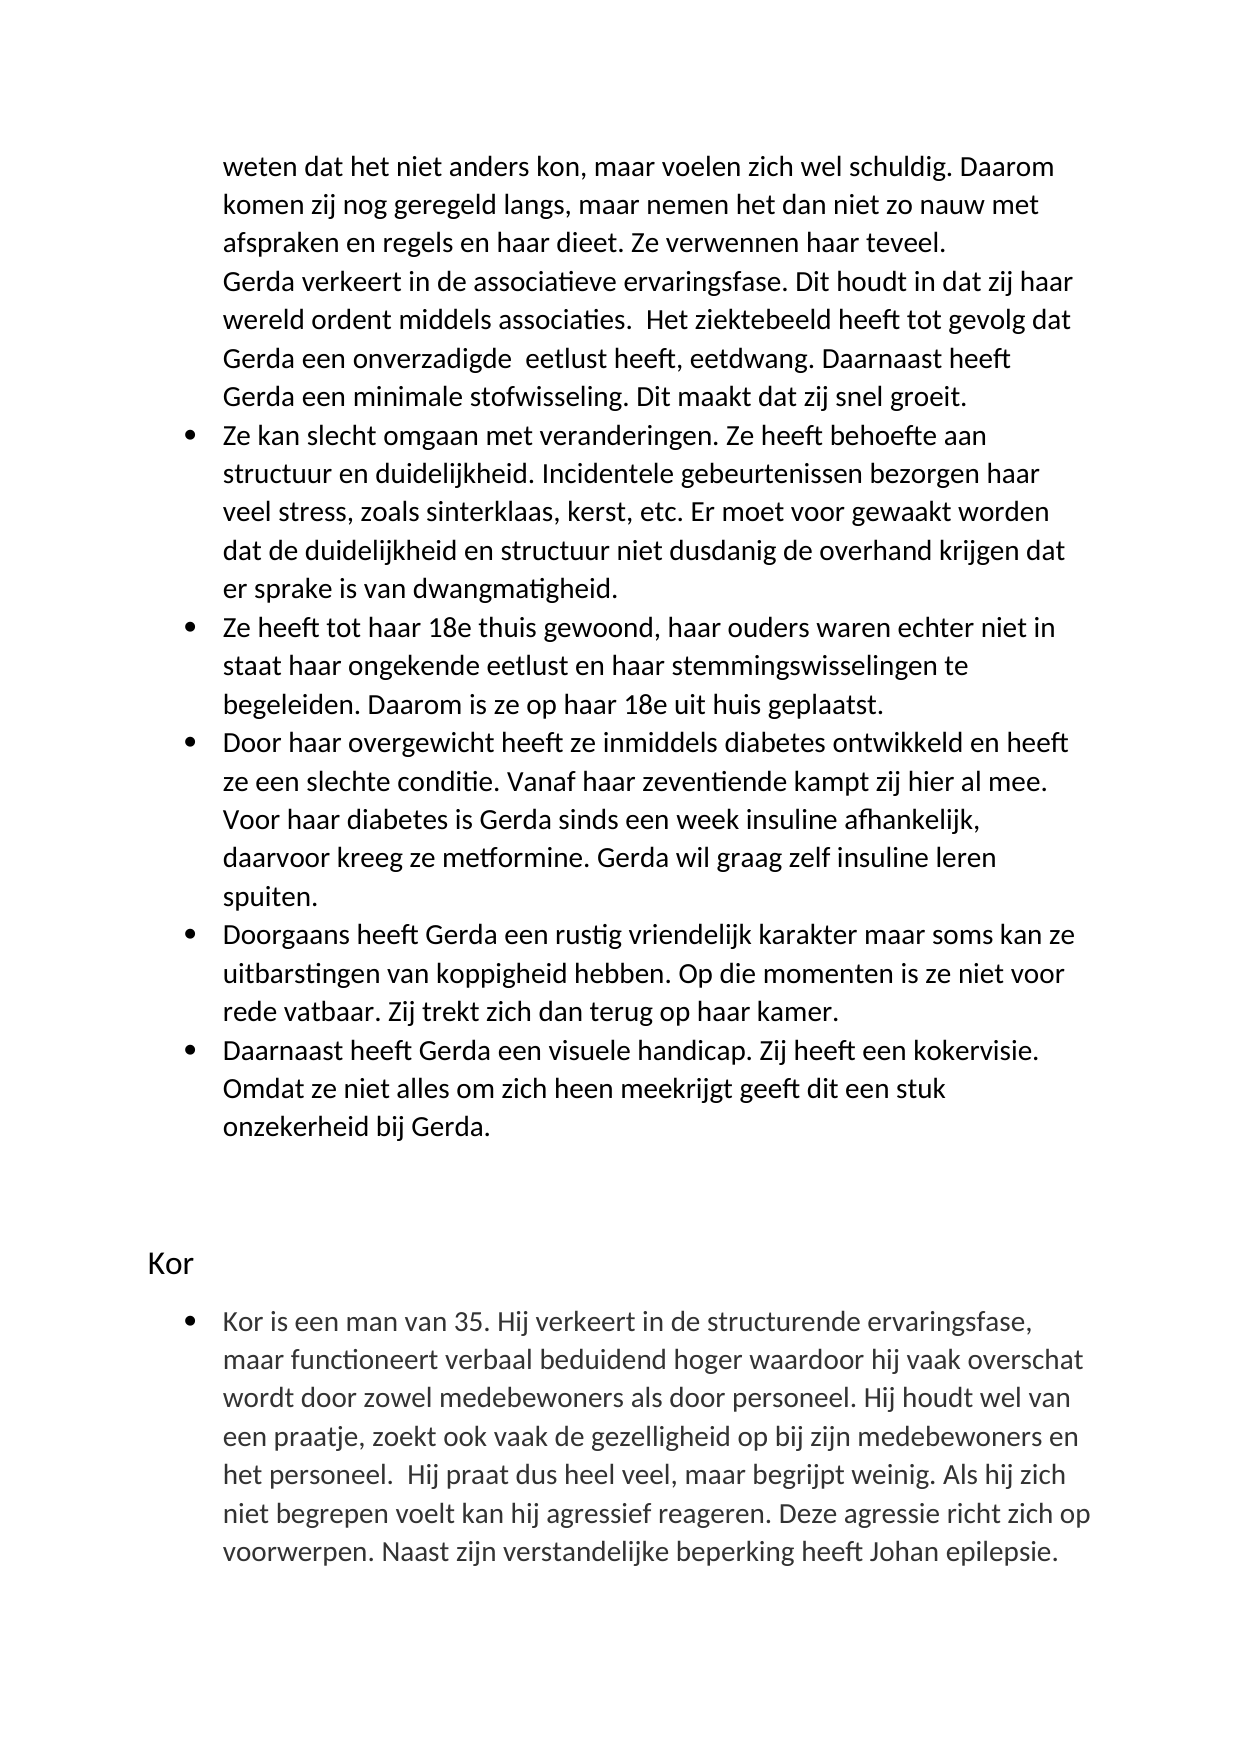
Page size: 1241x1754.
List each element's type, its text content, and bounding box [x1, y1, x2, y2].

list Ze heeft tot haar 18e thuis gewoond, haar ouders waren echter niet in staat haar ongekende eetlust en haar stemmingswisselingen te begeleiden. Daarom is ze op haar 18e uit huis geplaatst. [185, 609, 1093, 721]
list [223, 148, 1093, 260]
list Gerda verkeert in de associatieve ervaringsfase. Dit houdt in dat zij haar wereld ordent middels associaties. Het ziektebeeld heeft tot gevolg dat Gerda een onverzadigde eetlust heeft, eetdwang. Daarnaast heeft Gerda een minimale stofwisseling. Dit maakt dat zij snel groeit. [223, 263, 1093, 414]
list Daarnaast heeft Gerda een visuele handicap. Zij heeft een kokervisie. Omdat ze niet alles om zich heen meekrijgt geeft dit een stuk onzekerheid bij Gerda. [185, 1032, 1093, 1144]
list Door haar overgewicht heeft ze inmiddels diabetes ontwikkeld en heeft ze een slechte conditie. Vanaf haar zeventiende kampt zij hier al mee. Voor haar diabetes is Gerda sinds een week insuline afhankelijk, daarvoor kreeg ze metformine. Gerda wil graag zelf insuline leren spuiten. [185, 724, 1093, 913]
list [185, 1303, 1093, 1569]
text Kor [148, 1242, 1093, 1283]
list Ze kan slecht omgaan met veranderingen. Ze heeft behoefte aan structuur en duidelijkheid. Incidentele gebeurtenissen bezorgen haar veel stress, zoals sinterklaas, kerst, etc. Er moet voor gewaakt worden dat de duidelijkheid en structuur niet dusdanig de overhand krijgen dat er sprake is van dwangmatigheid. [185, 417, 1093, 606]
list Doorgaans heeft Gerda een rustig vriendelijk karakter maar soms kan ze uitbarstingen van koppigheid hebben. Op die momenten is ze niet voor rede vatbaar. Zij trekt zich dan terug op haar kamer. [185, 916, 1093, 1029]
